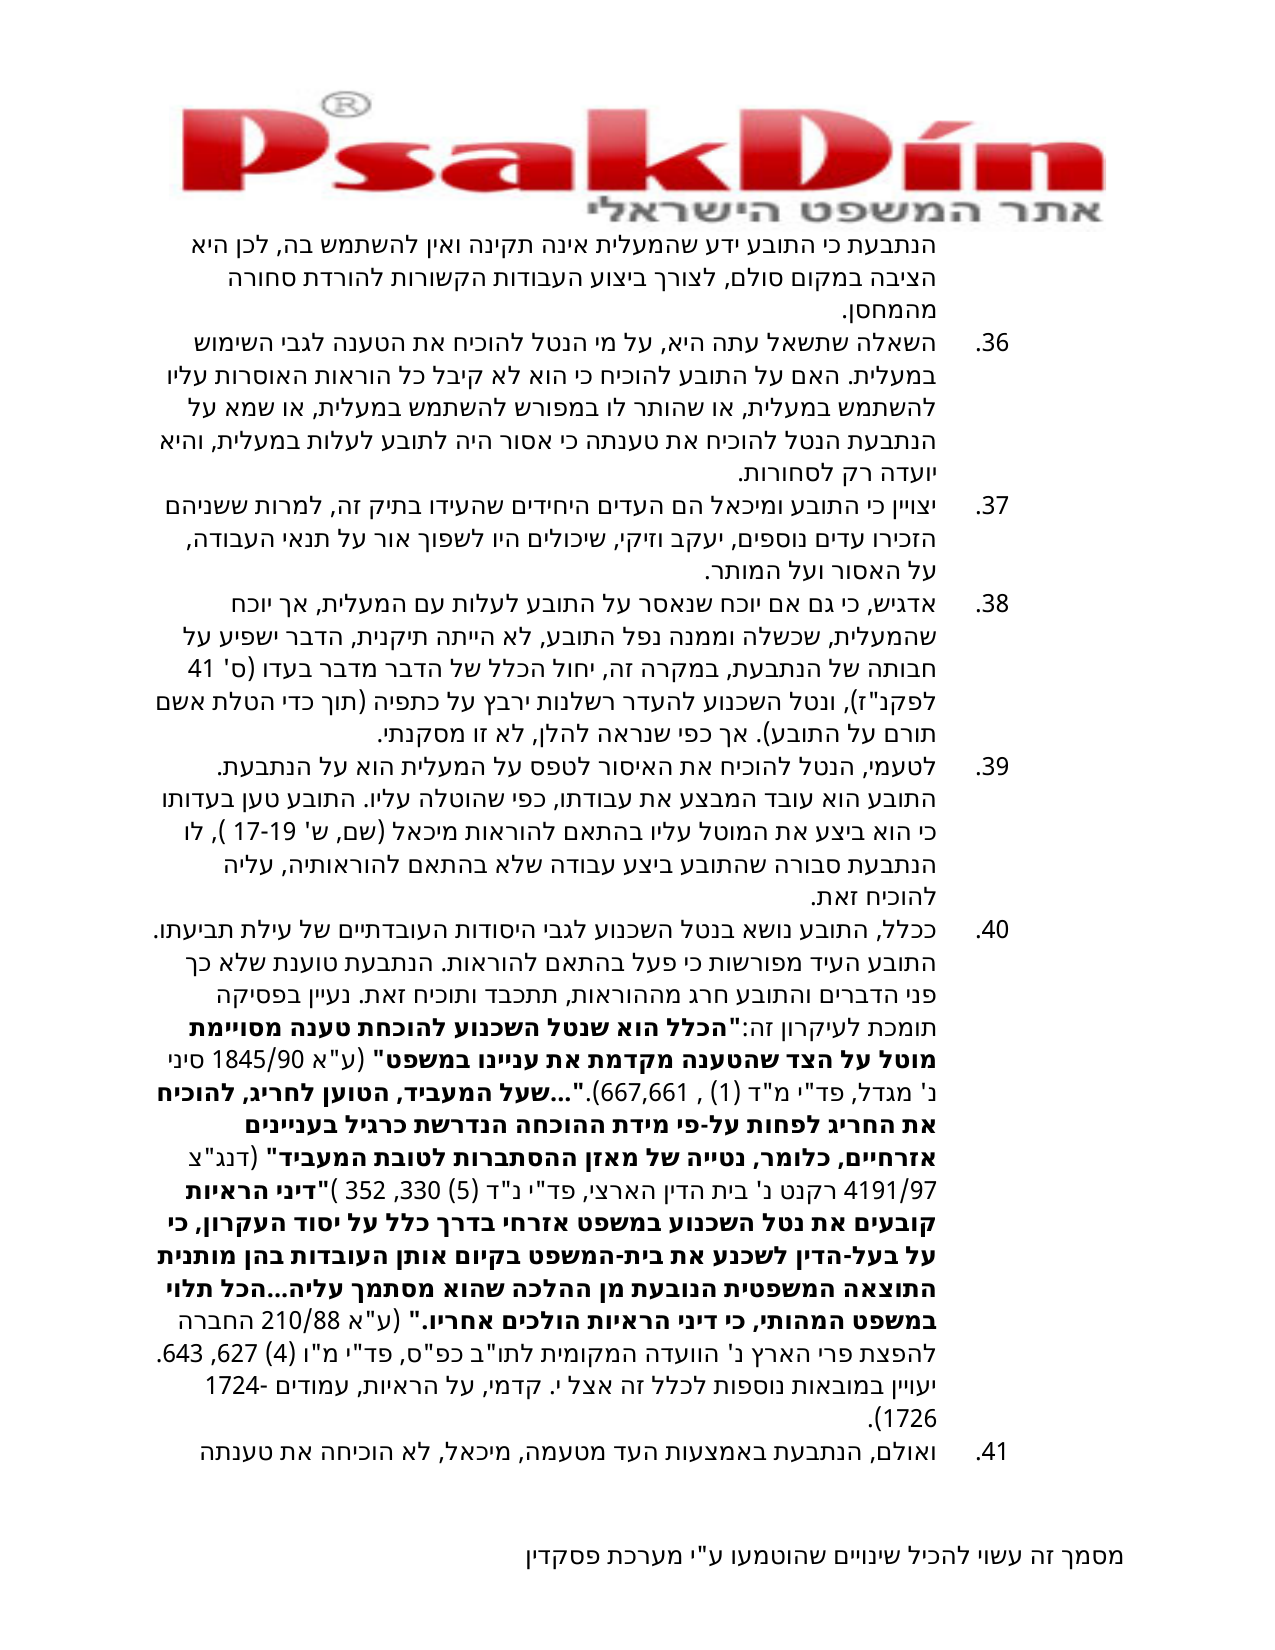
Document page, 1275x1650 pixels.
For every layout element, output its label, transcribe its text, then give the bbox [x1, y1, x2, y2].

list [150, 1438, 975, 1470]
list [150, 231, 975, 329]
list יצויין כי התובע ומיכאל הם העדים היחידים שהעידו בתיק זה, למרות ששניהם הזכירו עדים נוספים, יעקב וזיקי, שיכולים היו לשפוך אור על תנאי העבודה, על האסור ועל המותר. [150, 492, 975, 590]
list לטעמי, הנטל להוכיח את האיסור לטפס על המעלית הוא על הנתבעת. התובע הוא עובד המבצע את עבודתו, כפי שהוטלה עליו. התובע טען בעדותו כי הוא ביצע את המוטל עליו בהתאם להוראות מיכאל (שם, ש' 17-19 ), לו הנתבעת סבורה שהתובע ביצע עבודה שלא בהתאם להוראותיה, עליה להוכיח זאת. [150, 753, 975, 916]
list ככלל, התובע נושא בנטל השכנוע לגבי היסודות העובדתיים של עילת תביעתו. התובע העיד מפורשות כי פעל בהתאם להוראות. הנתבעת טוענת שלא כך פני הדברים והתובע חרג מההוראות, תתכבד ותוכיח זאת. נעיין בפסיקה תומכת לעיקרון זה:"הכלל הוא שנטל השכנוע להוכחת טענה מסויימת מוטל על הצד שהטענה מקדמת את עניינו במשפט" (ע"א 1845/90 סיני נ' מגדל, פד"י מ"ד (1) , 667,661)."...שעל המעביד, הטוען לחריג, להוכיח את החריג לפחות על-פי מידת ההוכחה הנדרשת כרגיל בעניינים אזרחיים, כלומר, נטייה של מאזן ההסתברות לטובת המעביד" (דנג"צ 4191/97 רקנט נ' בית הדין הארצי, פד"י נ"ד (5) 330, 352 )"דיני הראיות קובעים את נטל השכנוע במשפט אזרחי בדרך כלל על יסוד העקרון, כי על בעל-הדין לשכנע את בית-המשפט בקיום אותן העובדות בהן מותנית התוצאה המשפטית הנובעת מן ההלכה שהוא מסתמך עליה...הכל תלוי במשפט המהותי, כי דיני הראיות הולכים אחריו." (ע"א 210/88 החברה להפצת פרי הארץ נ' הוועדה המקומית לתו"ב כפ"ס, פד"י מ"ו (4) 627, 643. יעויין במובאות נוספות לכלל זה אצל י. קדמי, על הראיות, עמודים 1724-1726). [150, 916, 975, 1438]
list השאלה שתשאל עתה היא, על מי הנטל להוכיח את הטענה לגבי השימוש במעלית. האם על התובע להוכיח כי הוא לא קיבל כל הוראות האוסרות עליו להשתמש במעלית, או שהותר לו במפורש להשתמש במעלית, או שמא על הנתבעת הנטל להוכיח את טענתה כי אסור היה לתובע לעלות במעלית, והיא יועדה רק לסחורות. [150, 329, 975, 492]
list אדגיש, כי גם אם יוכח שנאסר על התובע לעלות עם המעלית, אך יוכח שהמעלית, שכשלה וממנה נפל התובע, לא הייתה תיקנית, הדבר ישפיע על חבותה של הנתבעת, במקרה זה, יחול הכלל של הדבר מדבר בעדו (ס' 41 לפקנ"ז), ונטל השכנוע להעדר רשלנות ירבץ על כתפיה (תוך כדי הטלת אשם תורם על התובע). אך כפי שנראה להלן, לא זו מסקנתי. [150, 590, 975, 753]
